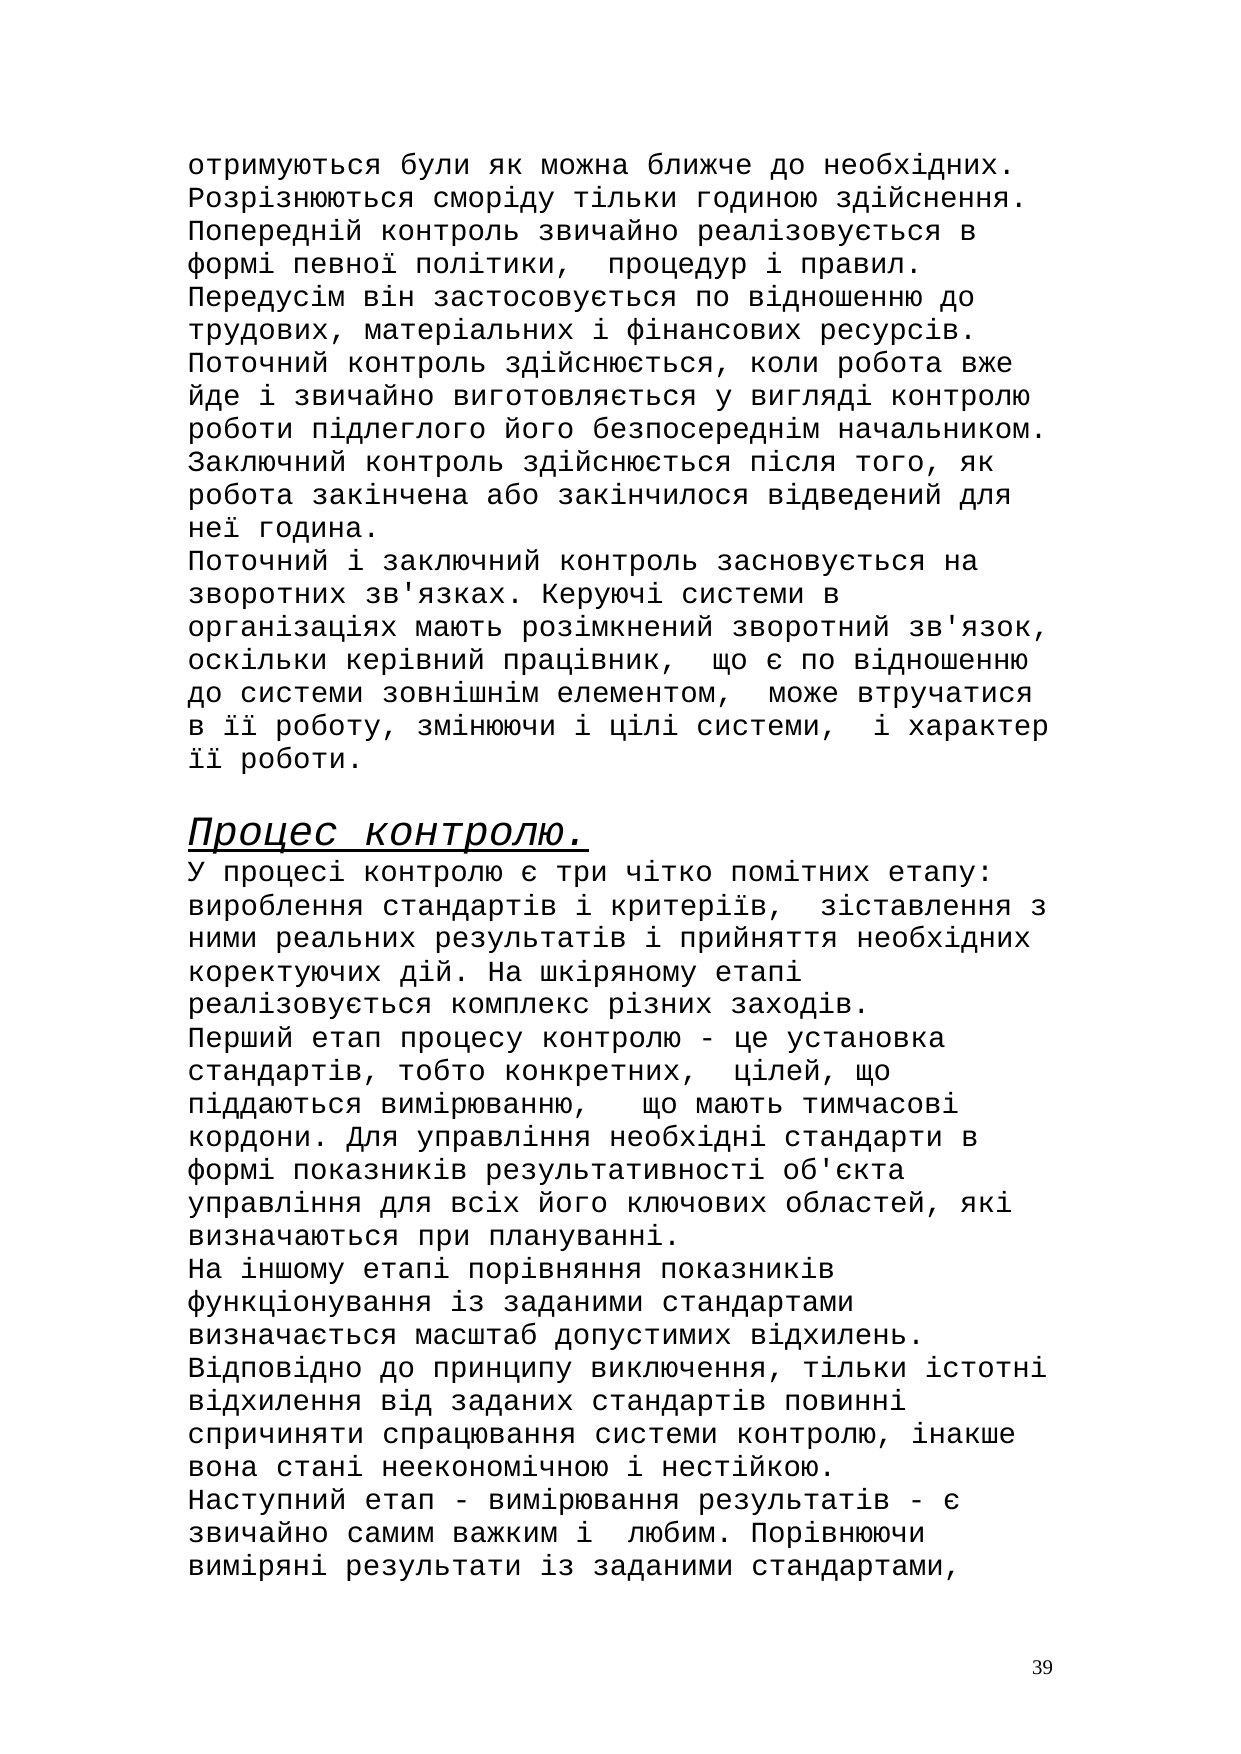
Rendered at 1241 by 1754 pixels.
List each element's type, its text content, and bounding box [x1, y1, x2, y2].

text Перший етап процесу контролю - це установка стандартів, тобто конкретних, цілей, що піддаються вимірюванню, що мають тимчасові кордони. Для управління необхідні стандарти в формі показників результативності об'єкта управління для всіх його ключових областей, які визначаються при плануванні. [187, 1023, 1053, 1254]
text Процес контролю. [187, 810, 1053, 858]
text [187, 1485, 1053, 1584]
text Попередній контроль звичайно реалізовується в формі певної політики, процедур і правил. Передусім він застосовується по відношенню до трудових, матеріальних і фінансових ресурсів. Поточний контроль здійснюється, коли робота вже йде і звичайно виготовляється у вигляді контролю роботи підлеглого його безпосереднім начальником. Заключний контроль здійснюється після того, як робота закінчена або закінчилося відведений для неї година. [187, 216, 1053, 546]
text Поточний і заключний контроль засновується на зворотних зв'язках. Керуючі системи в організаціях мають розімкнений зворотний зв'язок, оскільки керівний працівник, що є по відношенню до системи зовнішнім елементом, може втручатися в її роботу, змінюючи і цілі системи, і характер її роботи. [187, 546, 1053, 777]
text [187, 150, 1053, 216]
text На іншому етапі порівняння показників функціонування із заданими стандартами визначається масштаб допустимих відхилень. Відповідно до принципу виключення, тільки істотні відхилення від заданих стандартів повинні спричиняти спрацювання системи контролю, інакше вона стані неекономічною і нестійкою. [187, 1254, 1053, 1485]
text У процесі контролю є три чітко помітних етапу: вироблення стандартів і критеріїв, зіставлення з ними реальних результатів і прийняття необхідних коректуючих дій. На шкіряному етапі реалізовується комплекс різних заходів. [187, 858, 1053, 1023]
